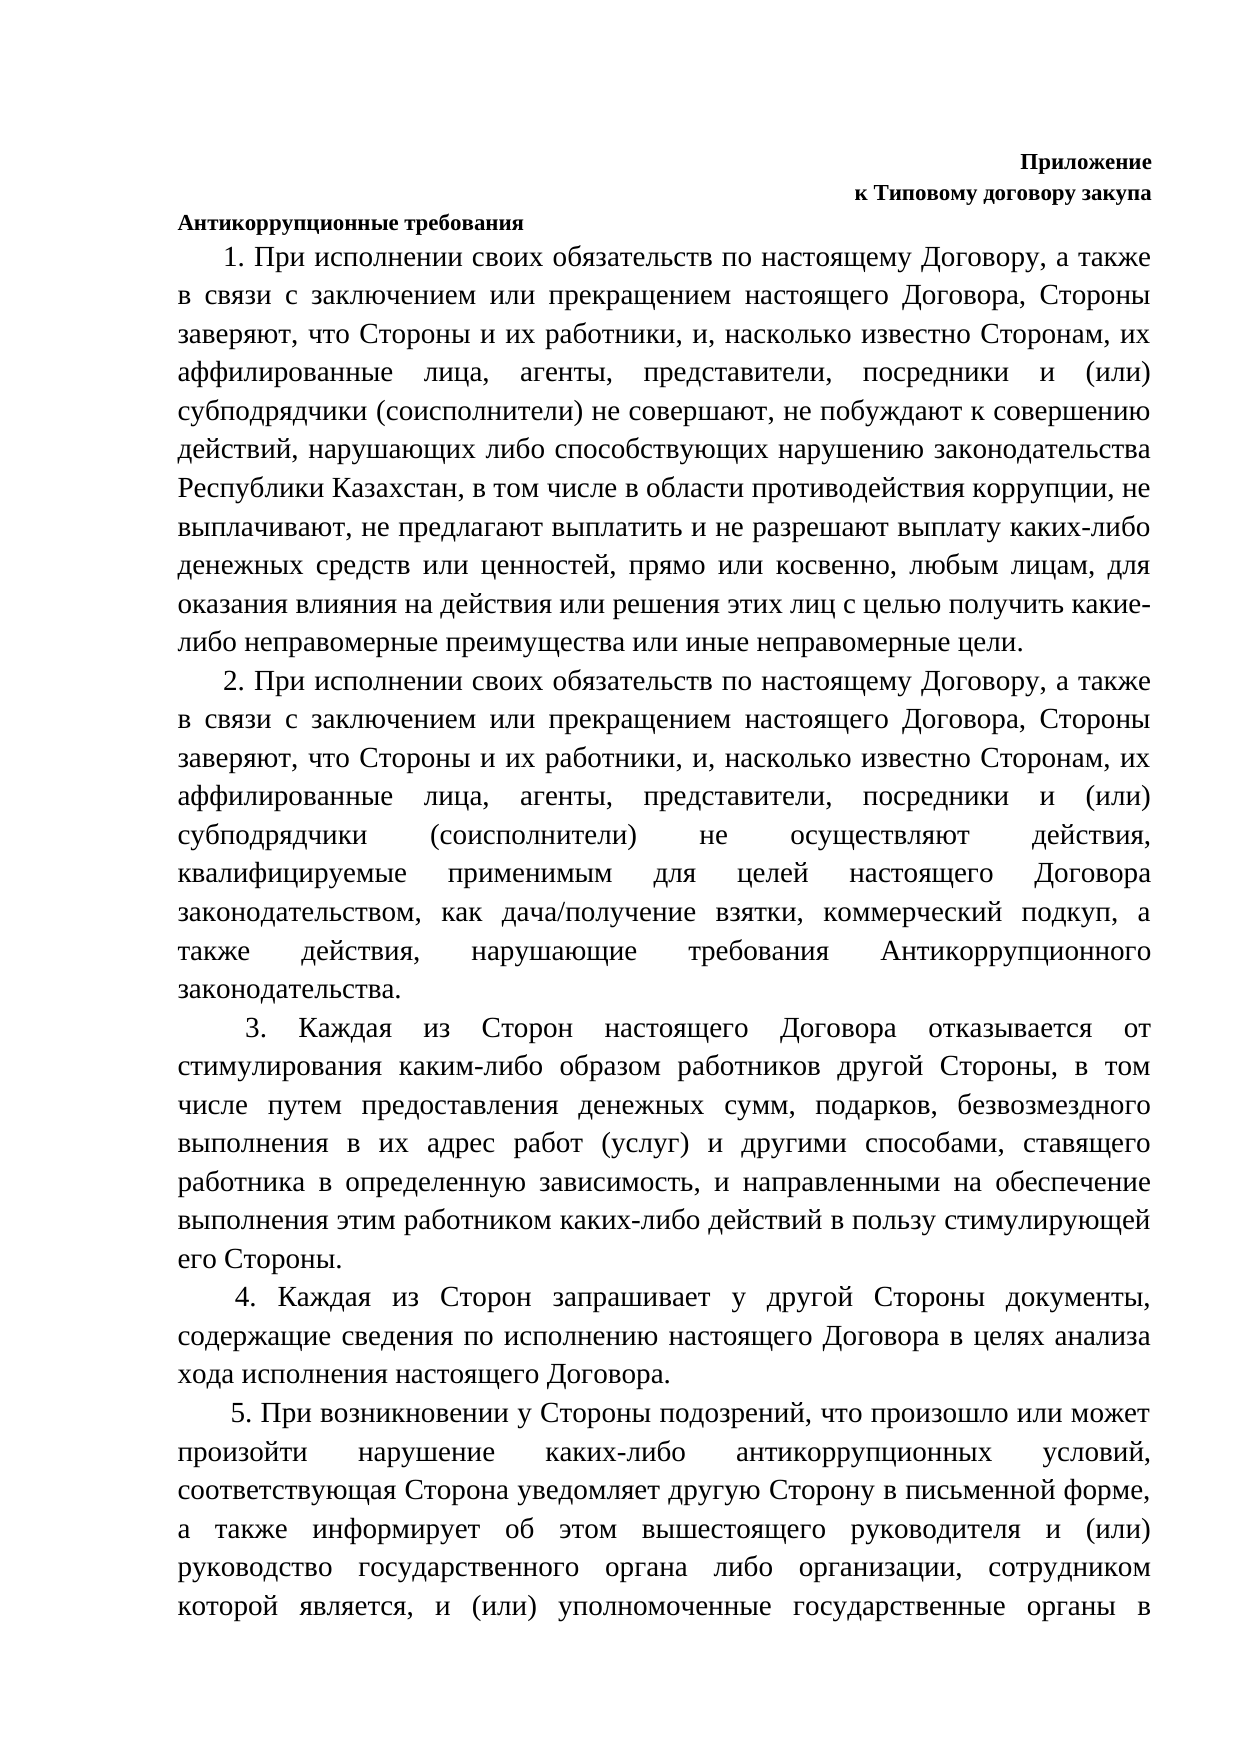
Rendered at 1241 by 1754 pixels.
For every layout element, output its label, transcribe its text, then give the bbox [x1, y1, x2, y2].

text 4. Каждая из Сторон запрашивает у другой Стороны документы, содержащие сведения по исполнению настоящего Договора в целях анализа хода исполнения настоящего Договора. [177, 1279, 1152, 1390]
text 2. При исполнении своих обязательств по настоящему Договору, а также в связи с заключением или прекращением настоящего Договора, Стороны заверяют, что Стороны и их работники, и, насколько известно Сторонам, их аффилированные лица, агенты, представители, посредники и (или) субподрядчики (соисполнители) не осуществляют действия, квалифицируемые применимым для целей настоящего Договора законодательством, как дача/получение взятки, коммерческий подкуп, а также действия, нарушающие требования Антикоррупционного законодательства. [177, 663, 1152, 1005]
text к Типовому договору закупа [177, 178, 1152, 205]
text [177, 1395, 1152, 1621]
text 1. При исполнении своих обязательств по настоящему Договору, а также в связи с заключением или прекращением настоящего Договора, Стороны заверяют, что Стороны и их работники, и, насколько известно Сторонам, их аффилированные лица, агенты, представители, посредники и (или) субподрядчики (соисполнители) не совершают, не побуждают к совершению действий, нарушающих либо способствующих нарушению законодательства Республики Казахстан, в том числе в области противодействия коррупции, не выплачивают, не предлагают выплатить и не разрешают выплату каких-либо денежных средств или ценностей, прямо или косвенно, любым лицам, для оказания влияния на действия или решения этих лиц с целью получить какие-либо неправомерные преимущества или иные неправомерные цели. [177, 239, 1152, 658]
text 3. Каждая из Сторон настоящего Договора отказывается от стимулирования каким-либо образом работников другой Стороны, в том числе путем предоставления денежных сумм, подарков, безвозмездного выполнения в их адрес работ (услуг) и другими способами, ставящего работника в определенную зависимость, и направленными на обеспечение выполнения этим работником каких-либо действий в пользу стимулирующей его Стороны. [177, 1010, 1152, 1274]
text Приложение [177, 148, 1152, 175]
text Антикоррупционные требования [177, 209, 1152, 235]
